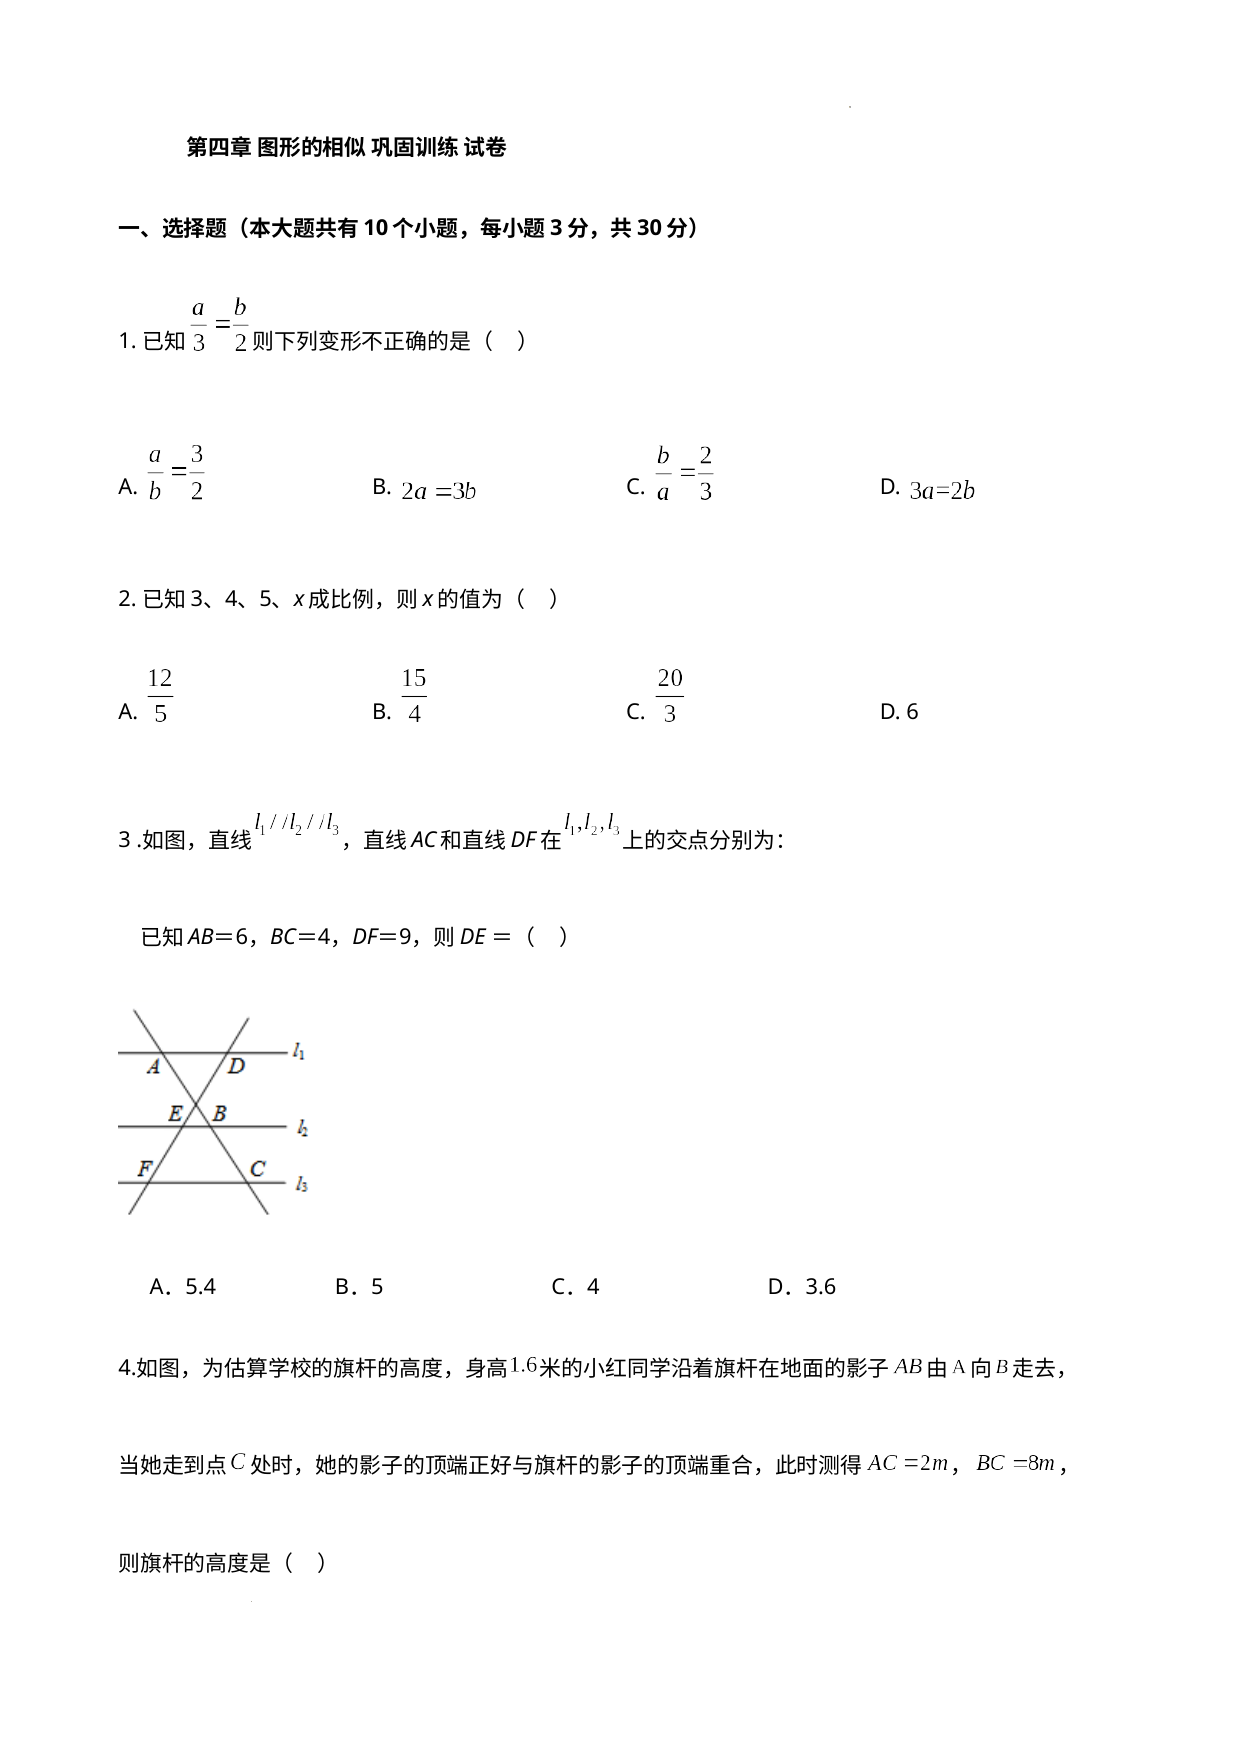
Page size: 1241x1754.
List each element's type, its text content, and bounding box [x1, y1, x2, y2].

list 选择题（本大题共有10个小题，每小题3分，共30分） [118, 210, 1122, 243]
text A. B. C. D. 6 [118, 662, 1122, 760]
text A．5.4 B．5 C．4 D．3.6 [149, 1270, 1122, 1302]
list 4.如图，为估算学校的旗杆的高度，身高米的小红同学沿着旗杆在地面的影子由向走去， [118, 1351, 1122, 1383]
text 2. 已知3、4、5、x成比例，则x的值为（ ） [118, 581, 1122, 614]
text 1. 已知则下列变形不正确的是（ ） [118, 291, 1122, 389]
picture [118, 1000, 328, 1221]
list 则旗杆的高度是（ ） [118, 1545, 1122, 1578]
list 已知AB＝6，BC＝4，DF＝9，则DE ＝（ ） [118, 919, 1122, 952]
list 3 .如图，直线，直线AC和直线DF在上的交点分别为： [118, 806, 1122, 871]
list 当她走到点处时，她的影子的顶端正好与旗杆的影子的顶端重合，此时测得，， [118, 1432, 1122, 1497]
text A. B. C. D. [118, 437, 1122, 535]
text 第四章 图形的相似 巩固训练 试卷 [118, 129, 1122, 162]
